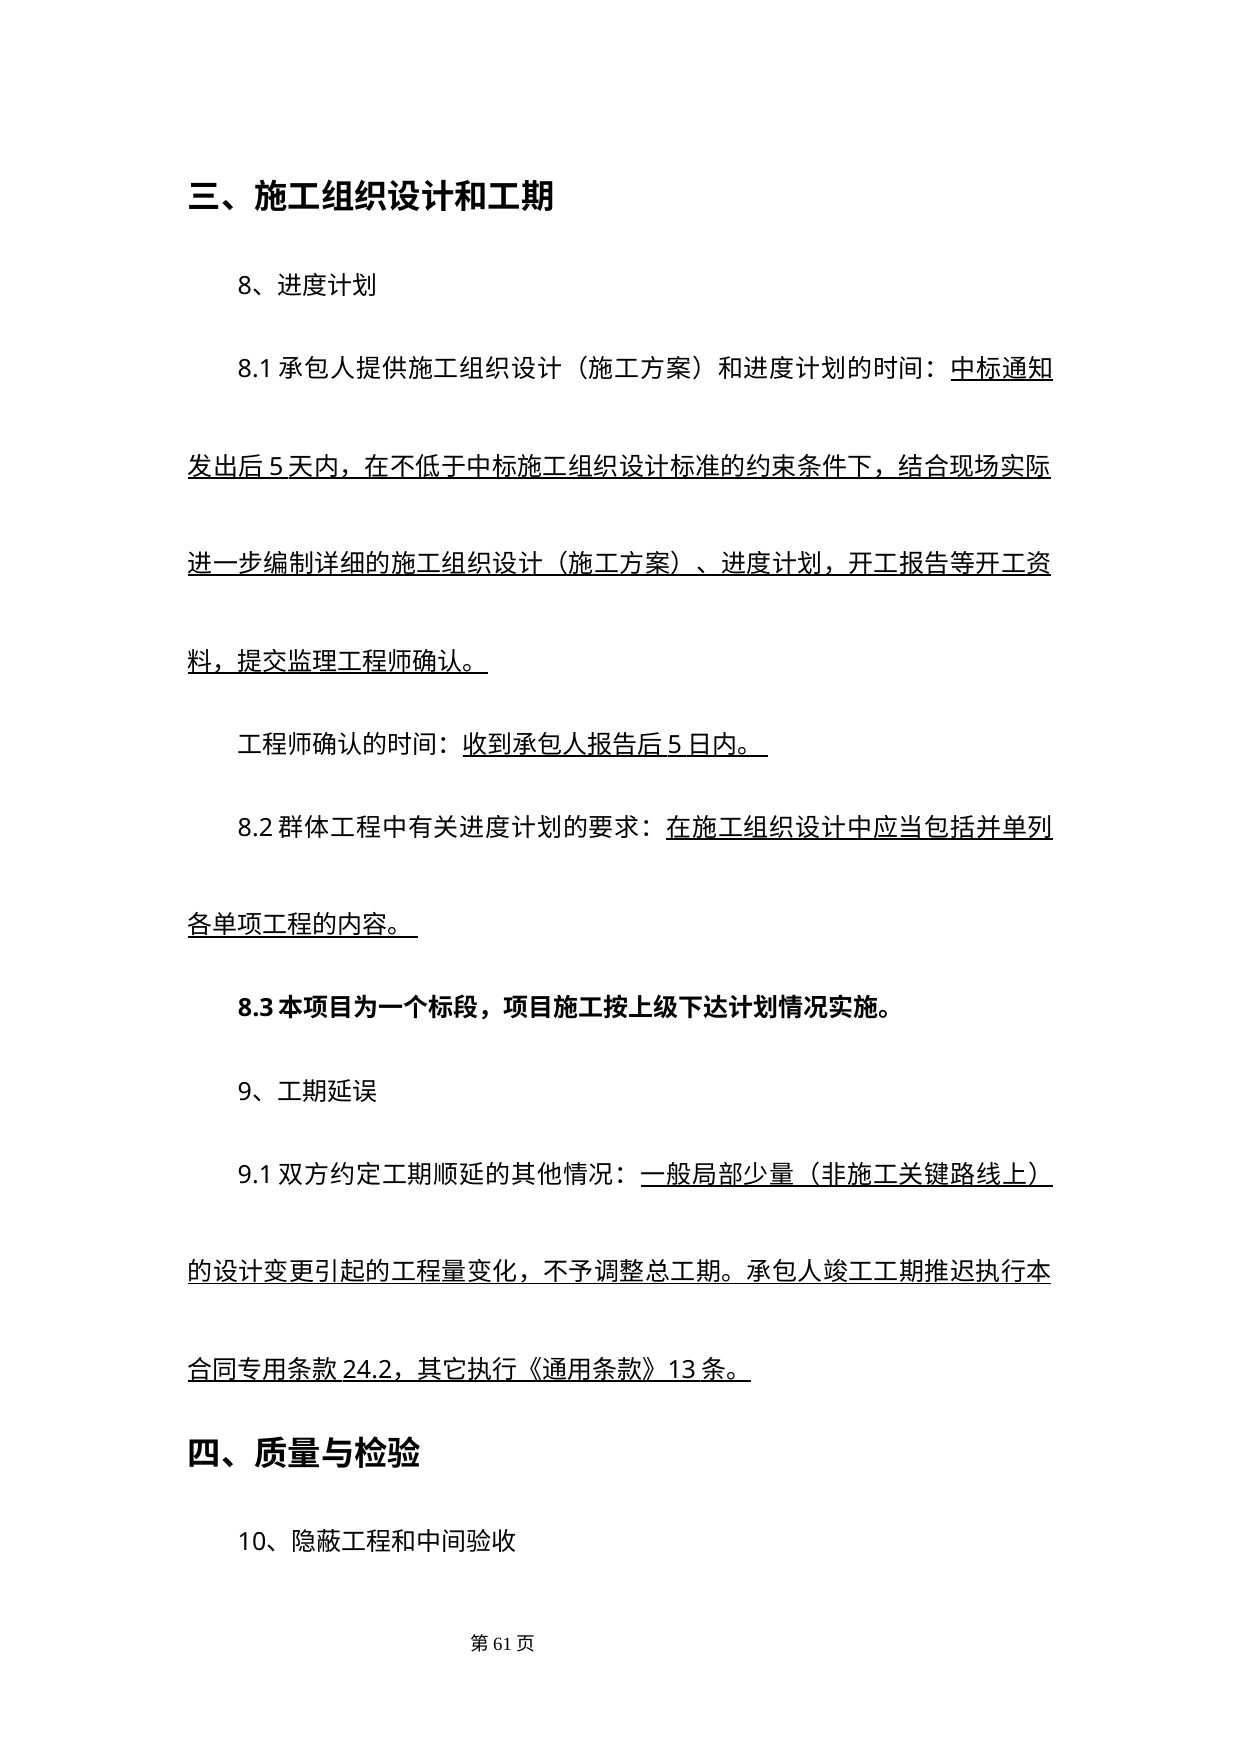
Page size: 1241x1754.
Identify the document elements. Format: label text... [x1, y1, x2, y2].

text 8.3本项目为一个标段，项目施工按上级下达计划情况实施。 [187, 973, 1053, 1038]
text 8.2群体工程中有关进度计划的要求：在施工组织设计中应当包括并单列各单项工程的内容。 [187, 793, 1053, 955]
text 三、施工组织设计和工期 [187, 162, 1053, 227]
text 9.1双方约定工期顺延的其他情况：一般局部少量（非施工关键路线上）的设计变更引起的工程量变化，不予调整总工期。承包人竣工工期推迟执行本合同专用条款24.2，其它执行《通用条款》13条。 [187, 1140, 1053, 1400]
text 工程师确认的时间：收到承包人报告后5日内。 [187, 710, 1053, 775]
text 9、工期延误 [187, 1057, 1053, 1122]
text 8、进度计划 [187, 251, 1053, 316]
text 四、质量与检验 [187, 1418, 1053, 1483]
text 8.1承包人提供施工组织设计（施工方案）和进度计划的时间：中标通知发出后5天内，在不低于中标施工组织设计标准的约束条件下，结合现场实际进一步编制详细的施工组织设计（施工方案）、进度计划，开工报告等开工资料，提交监理工程师确认。 [187, 334, 1053, 692]
text 10、隐蔽工程和中间验收 [187, 1507, 1053, 1572]
